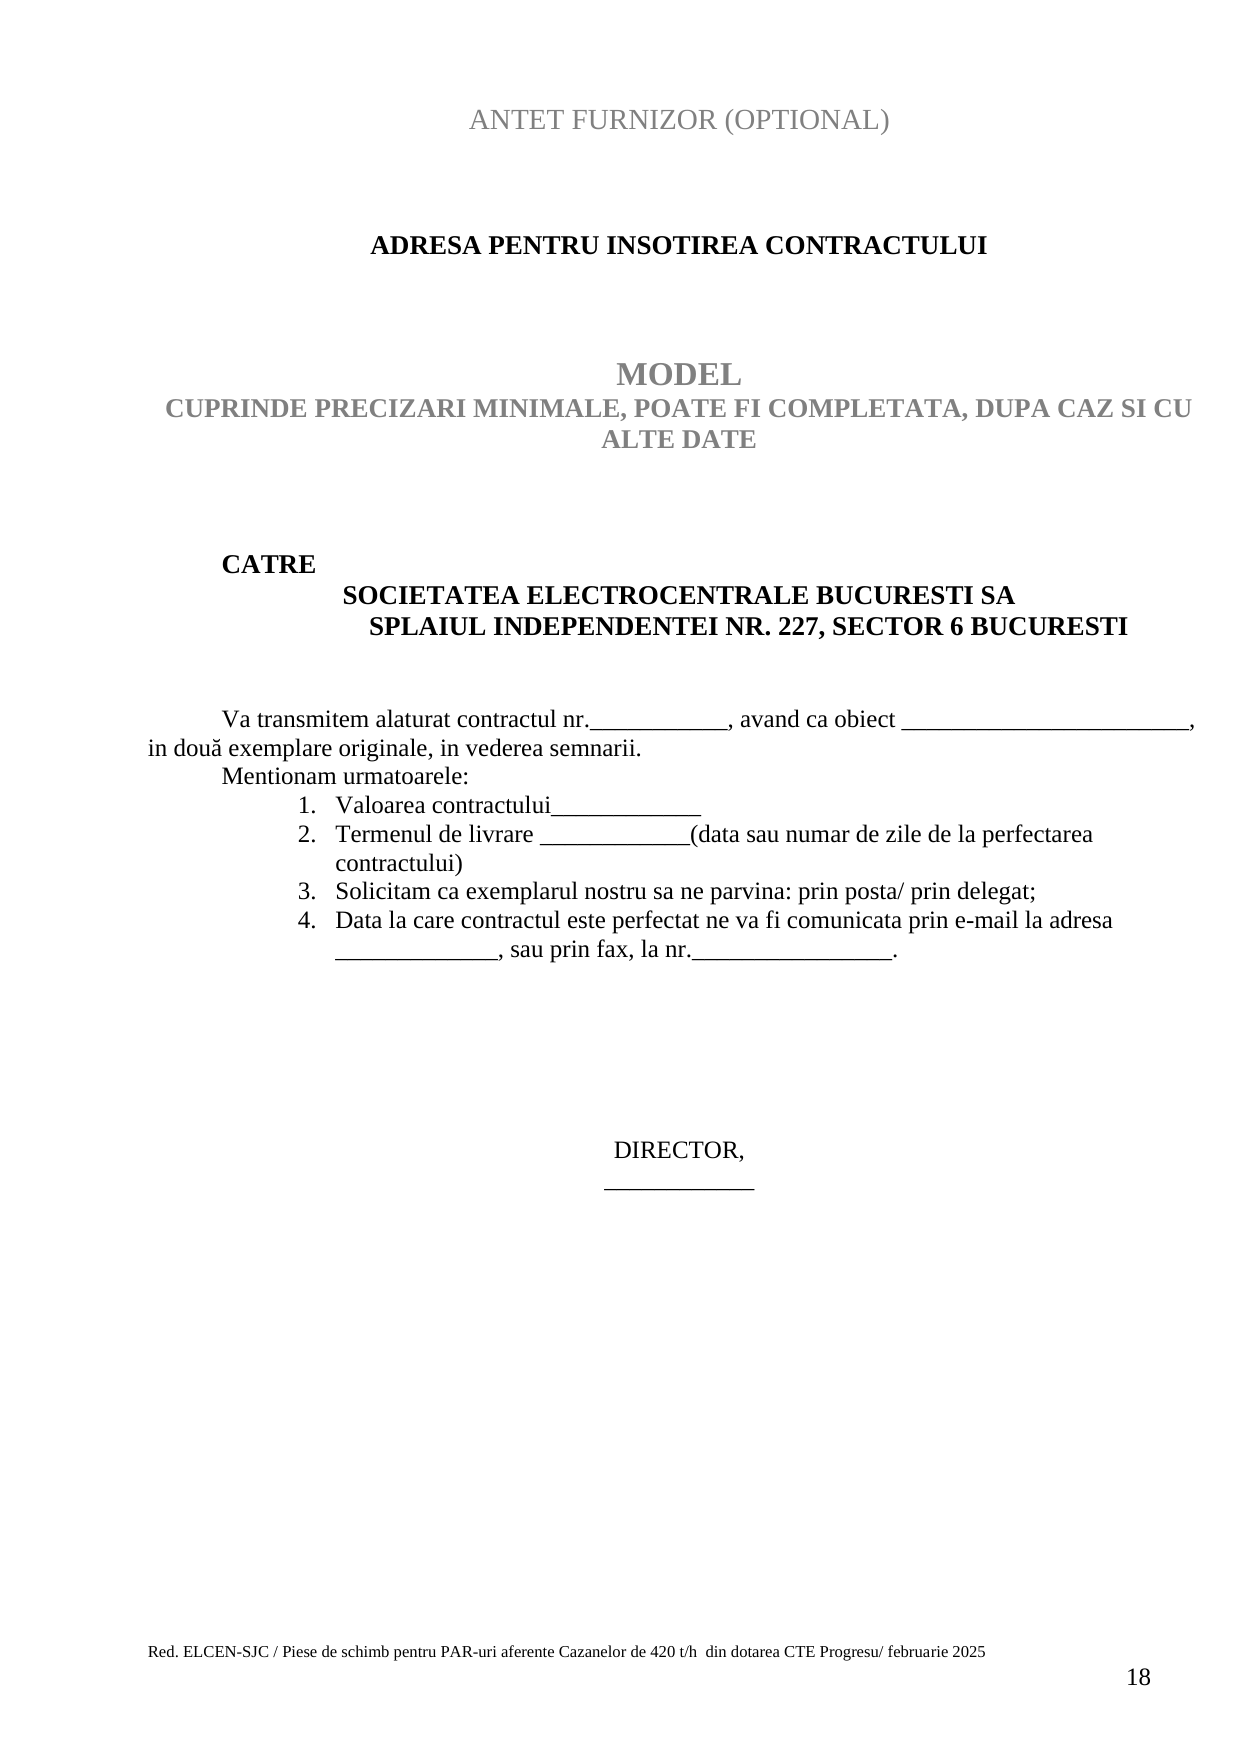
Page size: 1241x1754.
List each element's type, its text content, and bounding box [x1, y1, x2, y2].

text DIRECTOR, [148, 1135, 1211, 1164]
list Termenul de livrare ____________(data sau numar de zile de la perfectarea contractului) [298, 819, 1211, 876]
text Va transmitem alaturat contractul nr.___________, avand ca obiect _______________________, in două exemplare originale, in vederea semnarii. [148, 704, 1211, 761]
text Catre [148, 548, 1211, 579]
text MODEL [148, 354, 1211, 392]
text cuprinde precizari minimale, poate fi completata, dupa caz si cu alte date [148, 392, 1211, 455]
list Valoarea contractului____________ [298, 790, 1211, 819]
text ____________ [148, 1164, 1211, 1193]
text Splaiul Independentei nr. 227, Sector 6 Bucuresti [148, 610, 1211, 642]
text Mentionam urmatoarele: [148, 761, 1211, 790]
text SOCIETATEA ELECTROCENTRALE BUCURESTI SA [148, 579, 1211, 610]
text Adresa pentru insotirea contractului [148, 229, 1211, 261]
list Data la care contractul este perfectat ne va fi comunicata prin e-mail la adresa _____________, sau prin fax, la nr.________________. [298, 905, 1211, 963]
list Solicitam ca exemplarul nostru sa ne parvina: prin posta/ prin delegat; [298, 876, 1211, 905]
text ANTET FURNIZOR (OPTIONAL) [148, 102, 1211, 136]
